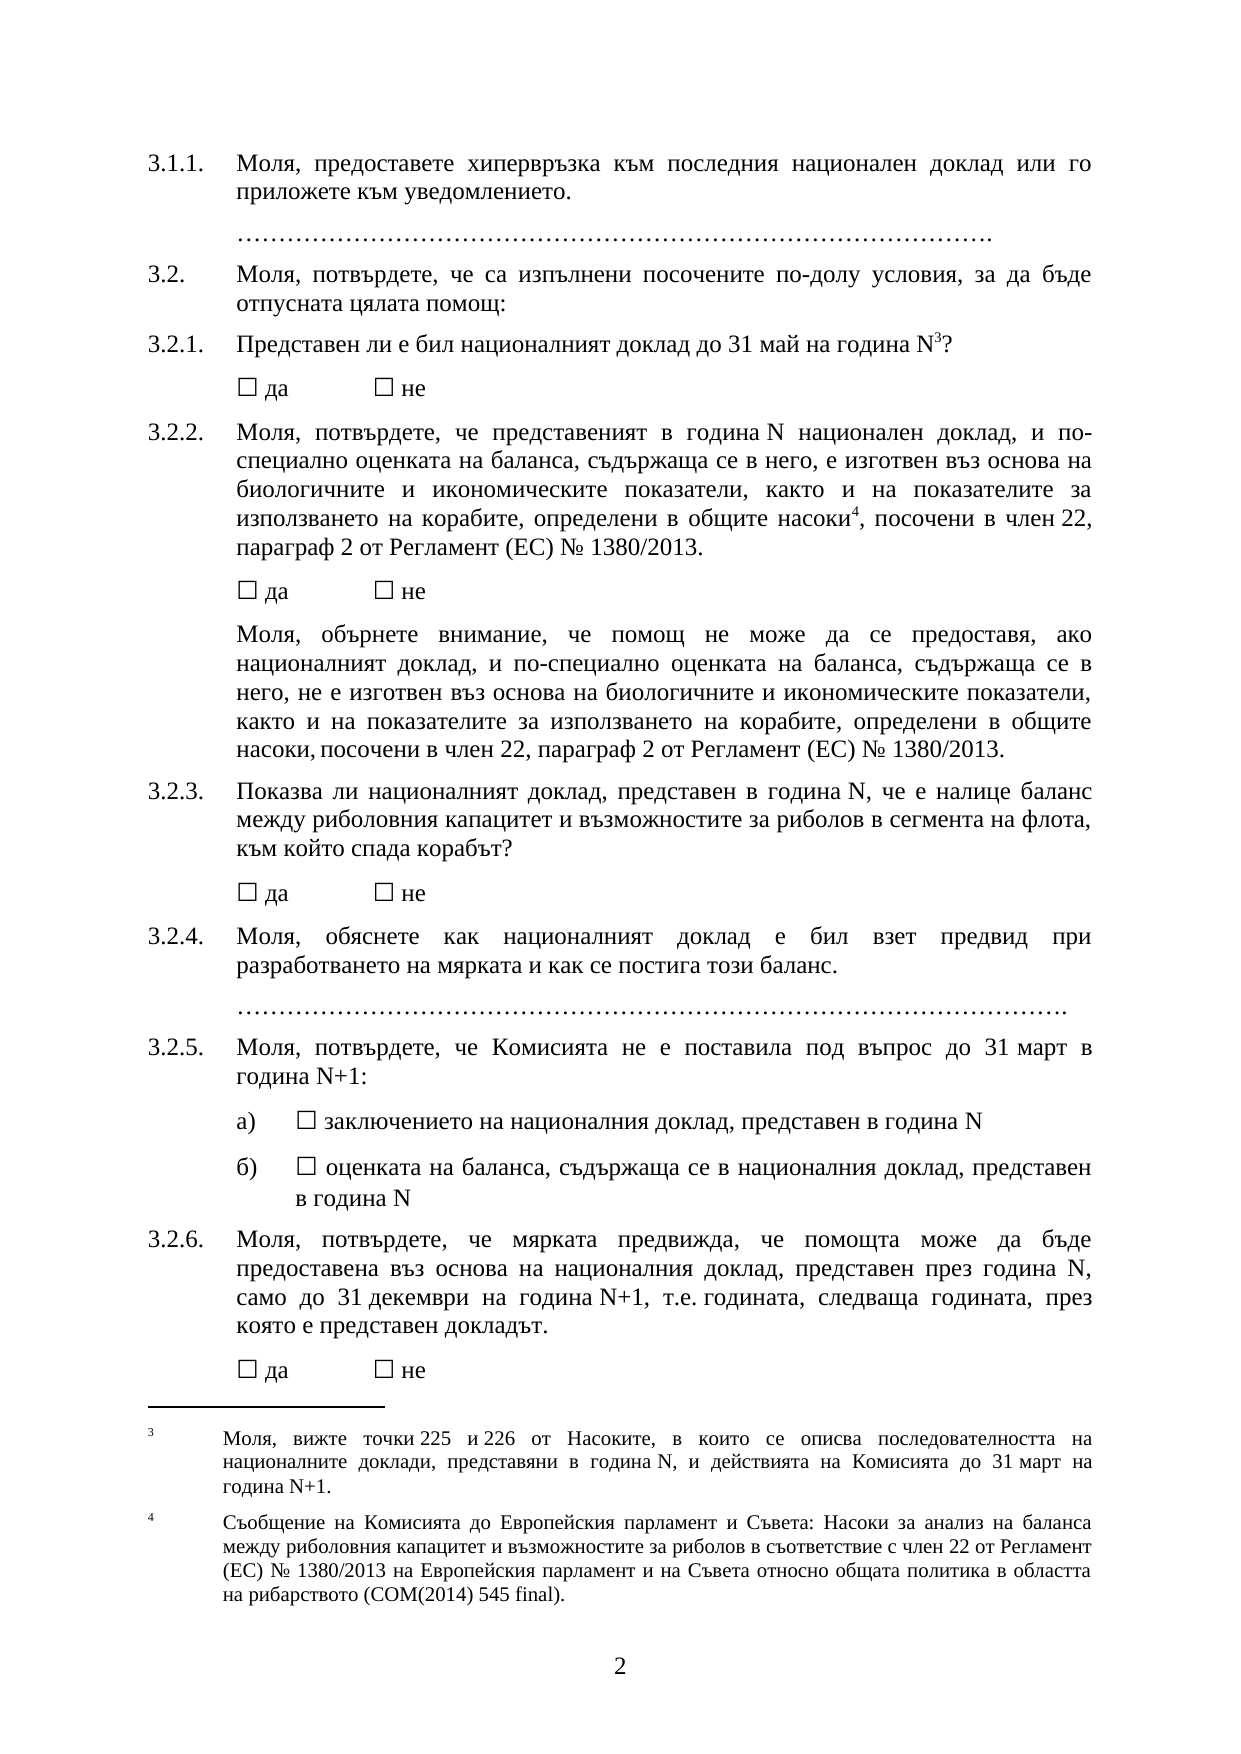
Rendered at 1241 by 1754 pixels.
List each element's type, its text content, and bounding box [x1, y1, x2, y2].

text ………………………………………………………………………………. [236, 218, 1093, 246]
text 3.2.2. Моля, потвърдете, че представеният в година N национален доклад, и по-специално оценката на баланса, съдържаща се в него, е изготвен въз основа на биологичните и икономическите показатели, както и на показателите за използването на корабите, определени в общите насоки, посочени в член 22, параграф 2 от Регламент (ЕС) № 1380/2013. [148, 417, 1093, 560]
text 3.2. Моля, потвърдете, че са изпълнени посочените по-долу условия, за да бъде отпусната цялата помощ: [148, 259, 1093, 316]
text а) заключението на националния доклад, представен в година N [236, 1102, 1093, 1136]
text ………………………………………………………………………………………. [236, 991, 1093, 1020]
text да не [236, 370, 1093, 404]
text 3.2.6. Моля, потвърдете, че мярката предвижда, че помощта може да бъде предоставена въз основа на националния доклад, представен през година N, само до 31 декември на година N+1, т.е. годината, следваща годината, през която е представен докладът. [148, 1224, 1093, 1339]
text 3.2.4. Моля, обяснете как националният доклад е бил взет предвид при разработването на мярката и как се постига този баланс. [148, 921, 1093, 978]
text да не [236, 1352, 1093, 1386]
text 3.2.5. Моля, потвърдете, че Комисията не е поставила под въпрос до 31 март в година N+1: [148, 1032, 1093, 1090]
text б) оценката на баланса, съдържаща се в националния доклад, представен в година N [236, 1149, 1093, 1212]
text 3.1.1. Моля, предоставете хипервръзка към последния национален доклад или го приложете към уведомлението. [148, 148, 1093, 205]
text да не [236, 573, 1093, 607]
text 3.2.1. Представен ли е бил националният доклад до 31 май на година N? [148, 329, 1093, 358]
text 3.2.3. Показва ли националният доклад, представен в година N, че е налице баланс между риболовния капацитет и възможностите за риболов в сегмента на флота, към който спада корабът? [148, 776, 1093, 862]
text Моля, обърнете внимание, че помощ не може да се предоставя, ако националният доклад, и по-специално оценката на баланса, съдържаща се в него, не е изготвен въз основа на биологичните и икономическите показатели, както и на показателите за използването на корабите, определени в общите насоки, посочени в член 22, параграф 2 от Регламент (ЕС) № 1380/2013. [236, 619, 1093, 763]
text да не [236, 874, 1093, 908]
